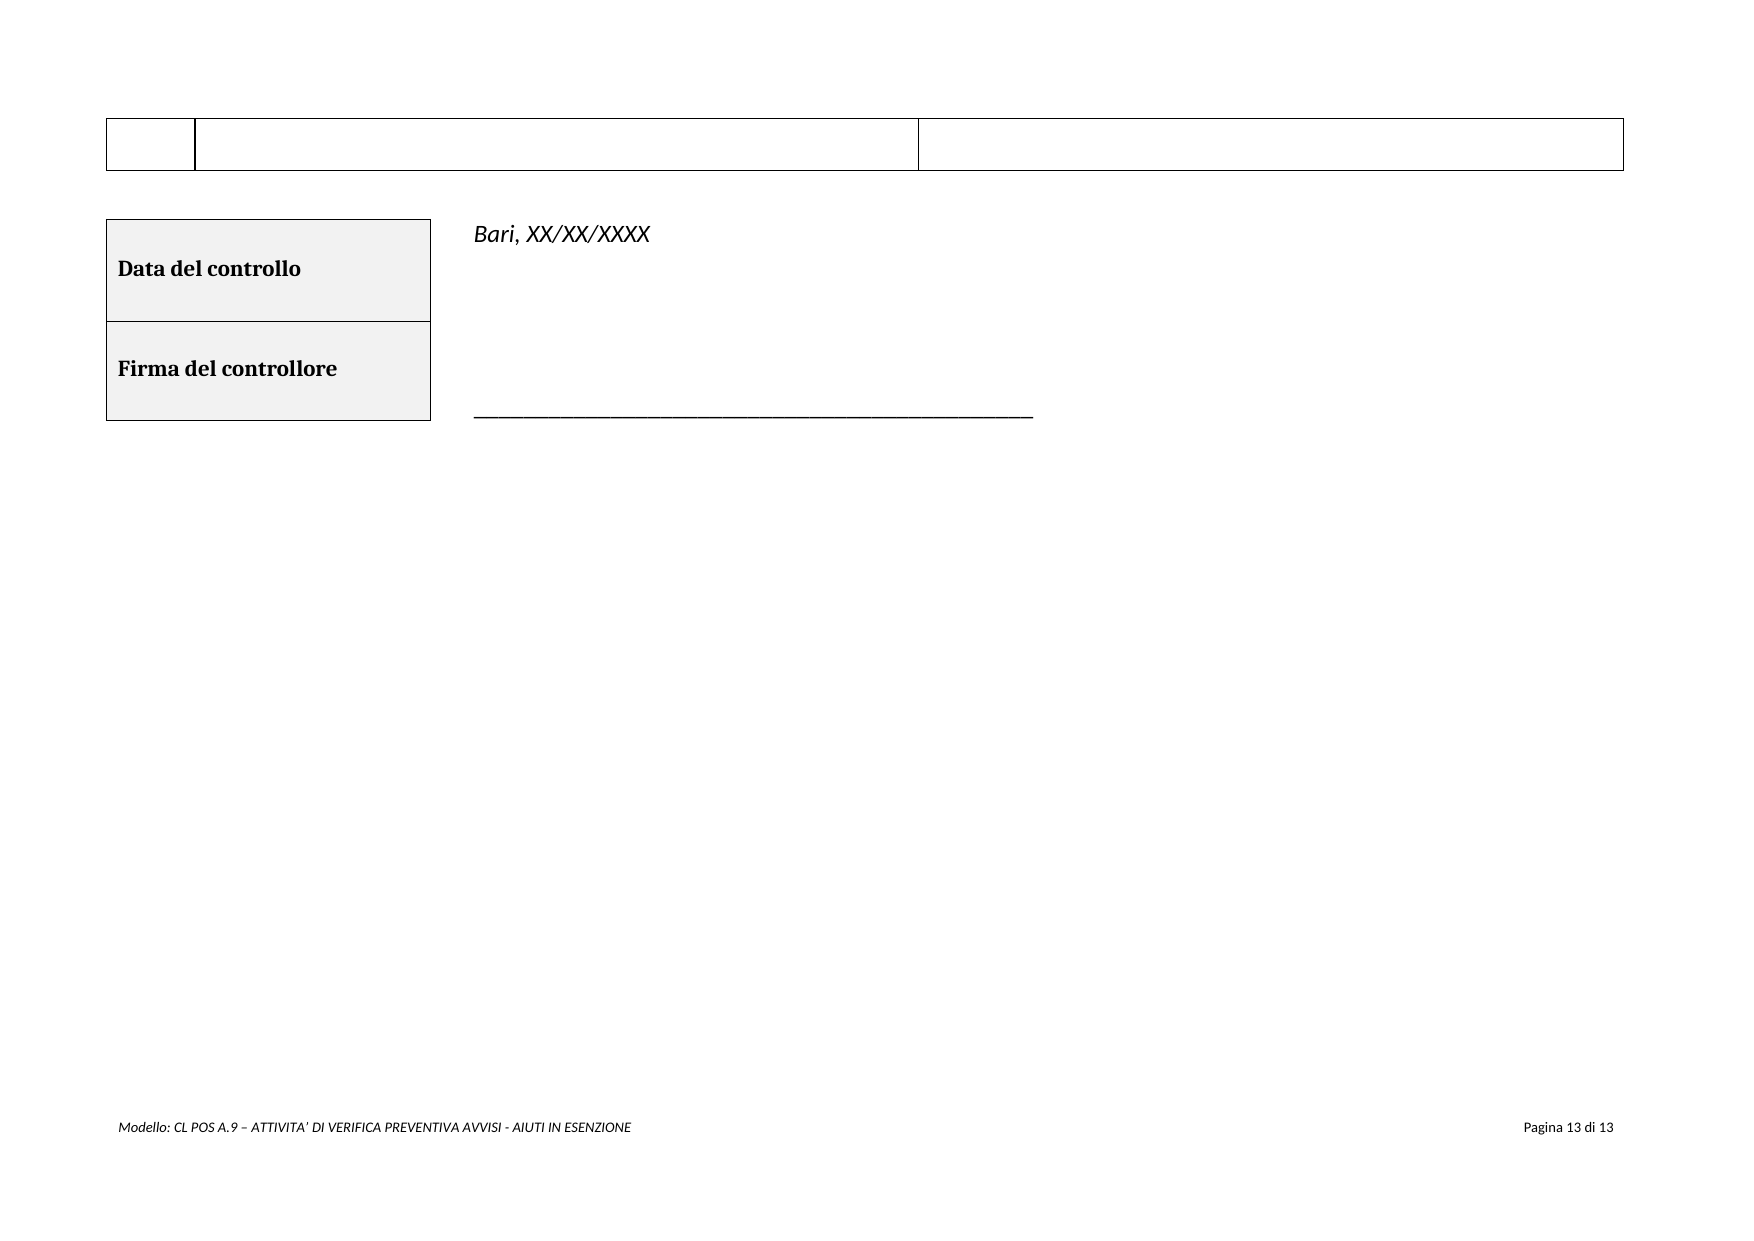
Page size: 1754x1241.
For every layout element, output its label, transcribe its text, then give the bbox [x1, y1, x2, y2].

table_cell [107, 119, 194, 169]
table_cell [196, 119, 918, 169]
table_cell Firma del controllore [107, 322, 430, 420]
table_cell [919, 119, 1623, 169]
table_header Data del controllo [107, 220, 430, 321]
text _____________________________________________ [118, 391, 1636, 459]
text Bari, XX/XX/XXXX [431, 218, 1636, 249]
